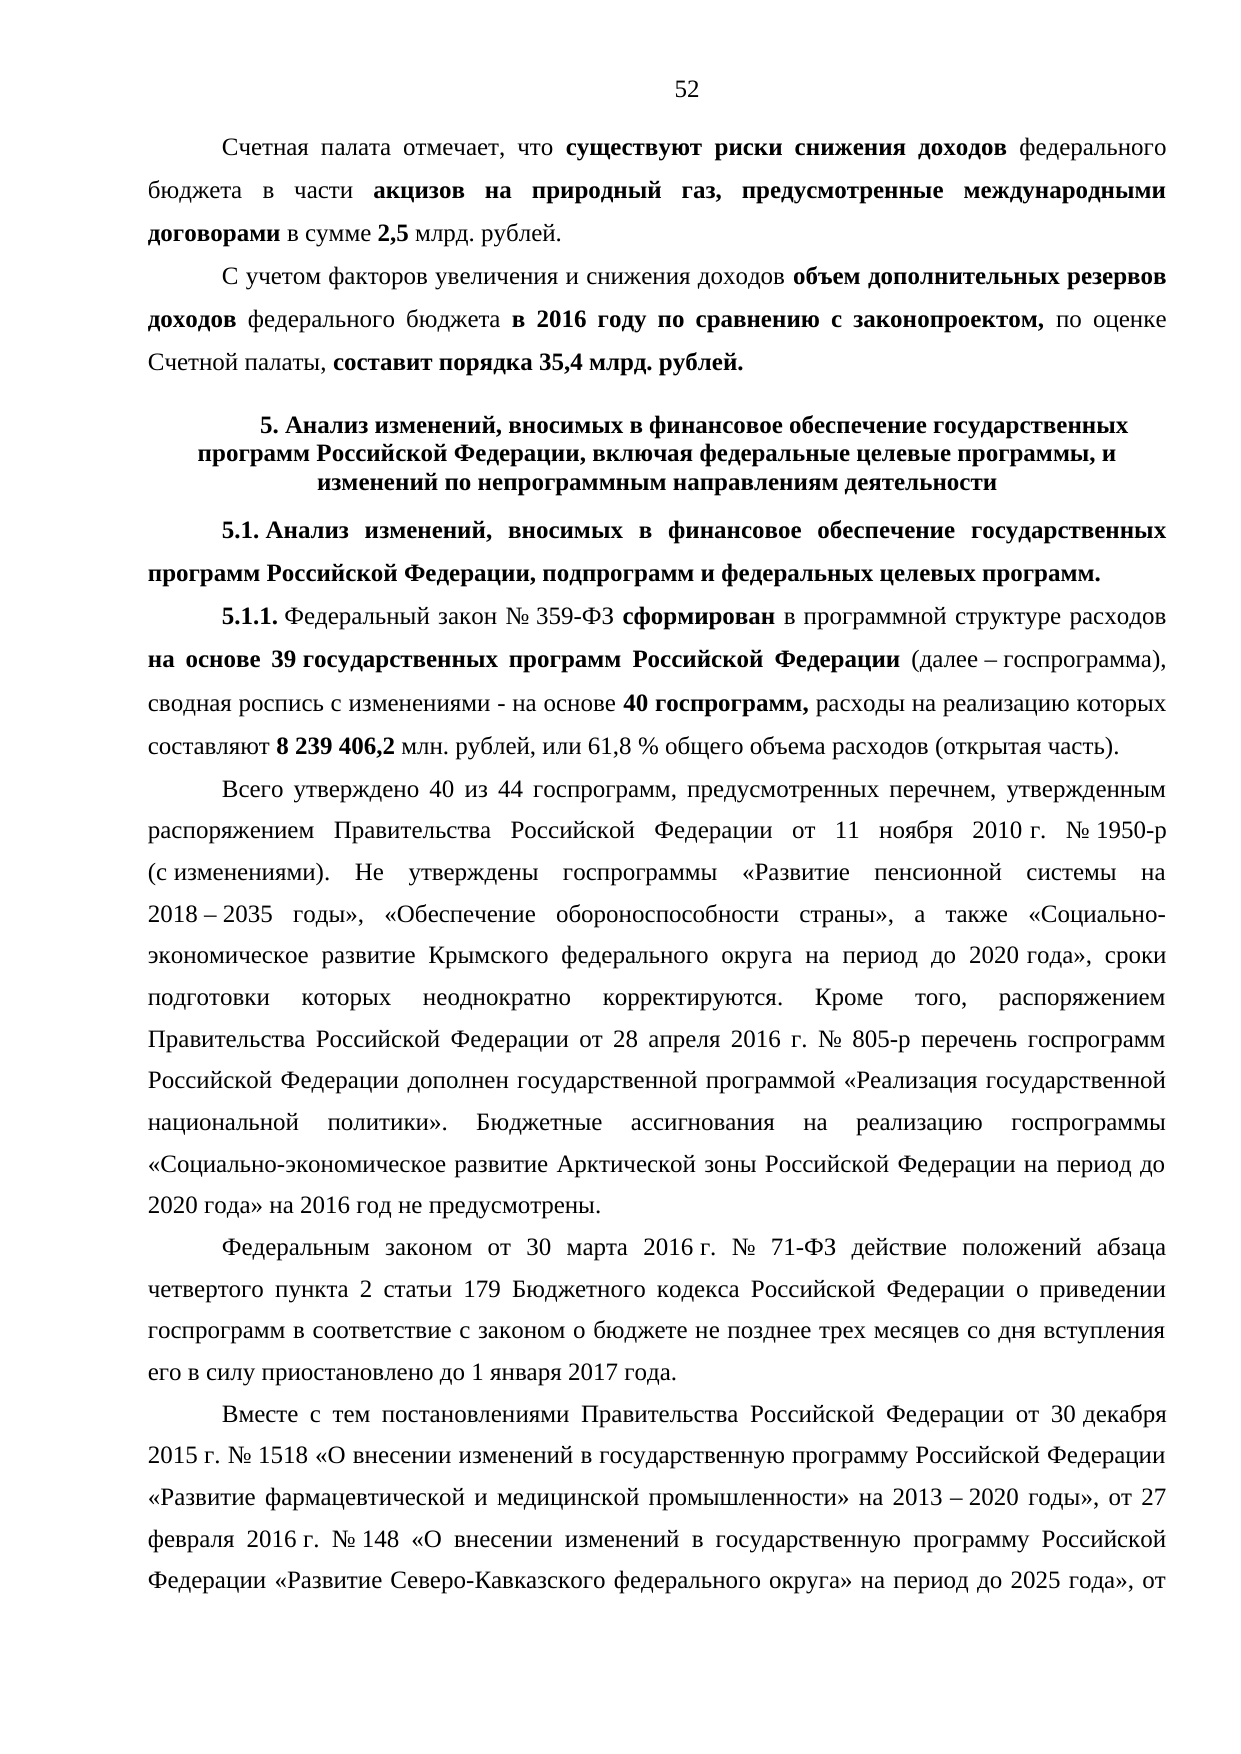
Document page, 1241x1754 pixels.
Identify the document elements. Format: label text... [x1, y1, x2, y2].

text Всего утверждено 40 из 44 госпрограмм, предусмотренных перечнем, утвержденным распоряжением Правительства Российской Федерации от 11 ноября 2010 г. № 1950-р (с изменениями). Не утверждены госпрограммы «Развитие пенсионной системы на 2018 – 2035 годы», «Обеспечение обороноспособности страны», а также «Социально-экономическое развитие Крымского федерального округа на период до 2020 года», сроки подготовки которых неоднократно корректируются. Кроме того, распоряжением Правительства Российской Федерации от 28 апреля 2016 г. № 805-р перечень госпрограмм Российской Федерации дополнен государственной программой «Реализация государственной национальной политики». Бюджетные ассигнования на реализацию госпрограммы «Социально-экономическое развитие Арктической зоны Российской Федерации на период до 2020 года» на 2016 год не предусмотрены. [148, 774, 1167, 1219]
text 5.1.1. Федеральный закон № 359-ФЗ сформирован в программной структуре расходов на основе 39 государственных программ Российской Федерации (далее – госпрограмма), сводная роспись с изменениями - на основе 40 госпрограмм, расходы на реализацию которых составляют 8 239 406,2 млн. рублей, или 61,8 % общего объема расходов (открытая часть). [148, 601, 1167, 759]
text Федеральным законом от 30 марта 2016 г. № 71-ФЗ действие положений абзаца четвертого пункта 2 статьи 179 Бюджетного кодекса Российской Федерации о приведении госпрограмм в соответствие с законом о бюджете не позднее трех месяцев со дня вступления его в силу приостановлено до 1 января 2017 года. [148, 1232, 1167, 1386]
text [148, 1399, 1167, 1594]
text Счетная палата отмечает, что существуют риски снижения доходов федерального бюджета в части акцизов на природный газ, предусмотренные международными договорами в сумме 2,5 млрд. рублей. [148, 132, 1167, 247]
text 5.1. Анализ изменений, вносимых в финансовое обеспечение государственных программ Российской Федерации, подпрограмм и федеральных целевых программ. [148, 515, 1167, 587]
text 5. Анализ изменений, вносимых в финансовое обеспечение государственных программ Российской Федерации, включая федеральные целевые программы, и изменений по непрограммным направлениям деятельности [148, 410, 1167, 496]
text С учетом факторов увеличения и снижения доходов объем дополнительных резервов доходов федерального бюджета в 2016 году по сравнению с законопроектом, по оценке Счетной палаты, составит порядка 35,4 млрд. рублей. [148, 261, 1167, 376]
